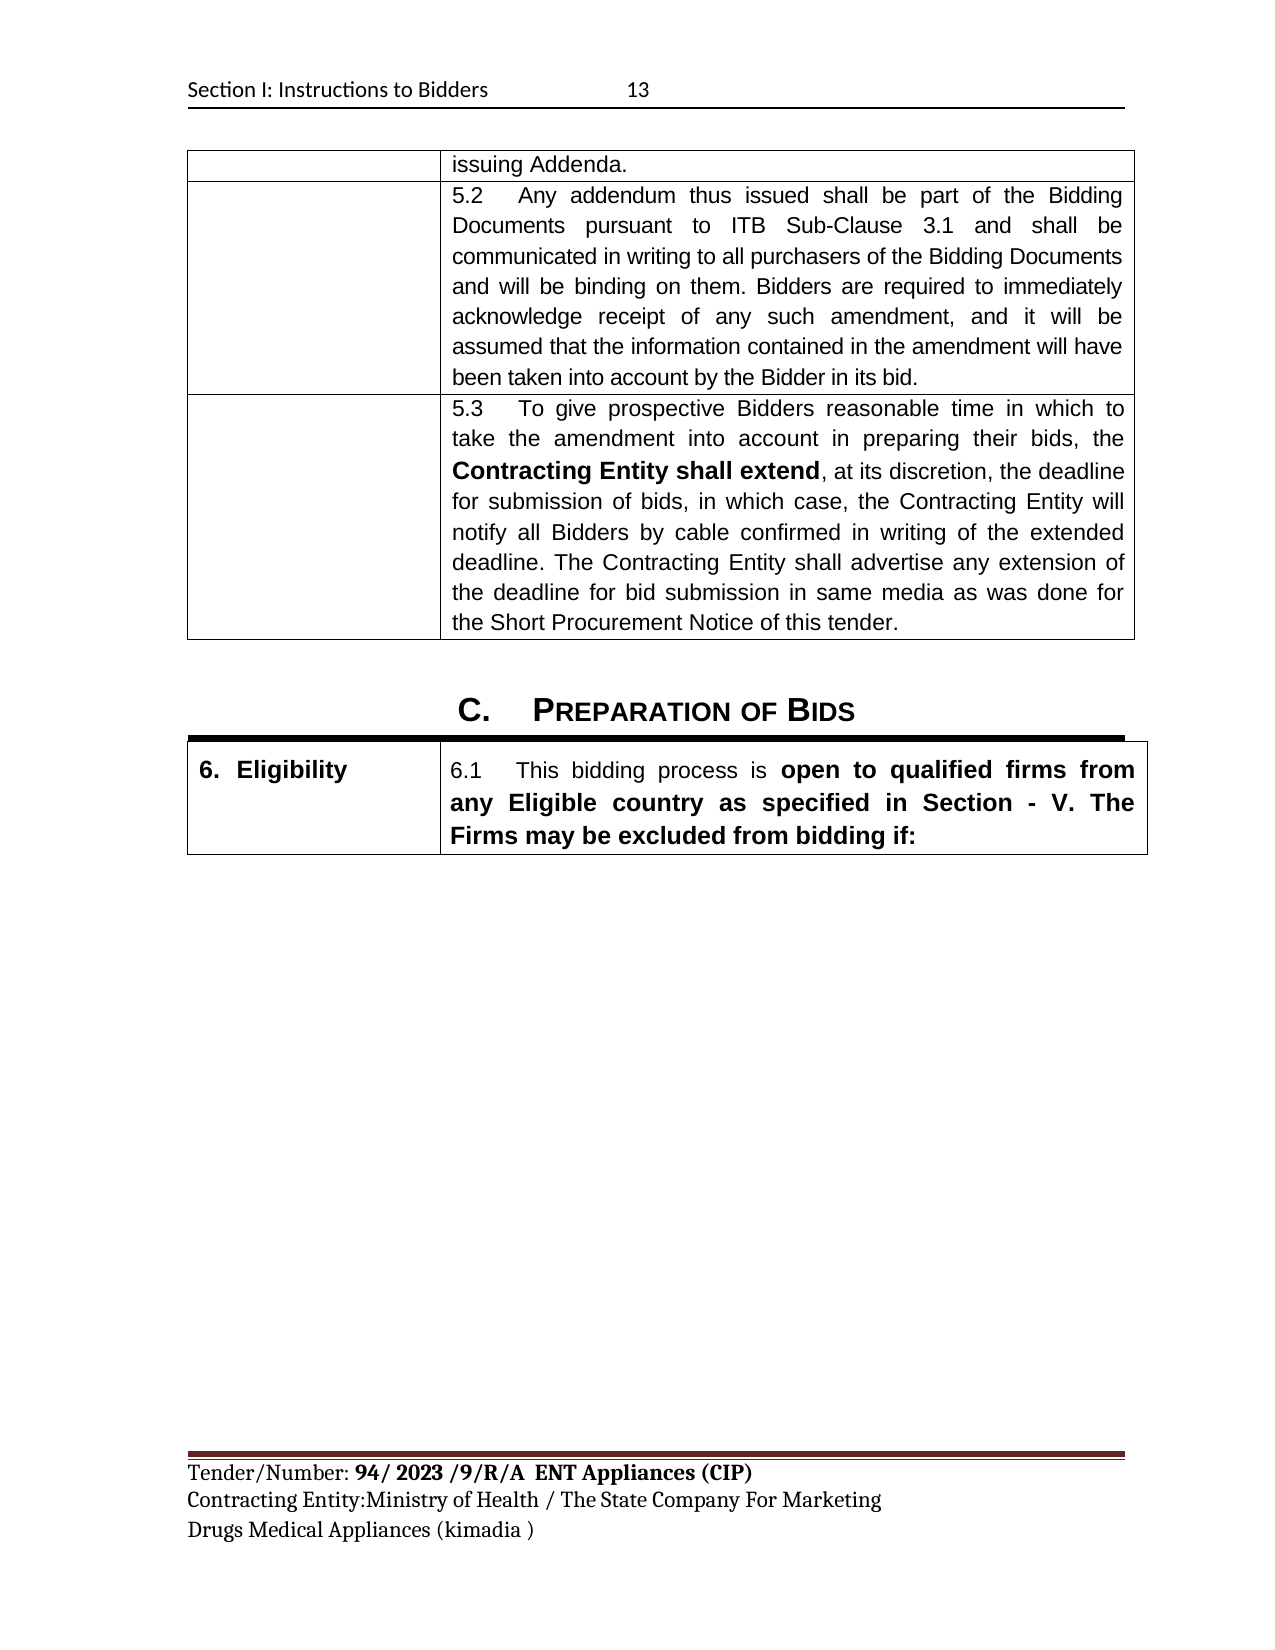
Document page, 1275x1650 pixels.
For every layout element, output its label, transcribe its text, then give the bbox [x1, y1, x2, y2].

table_cell [188, 182, 440, 394]
table_header 6. Eligibility [188, 742, 440, 853]
text C. Preparation of Bids [187, 690, 1125, 741]
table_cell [441, 151, 1134, 181]
table_header 6.1 This bidding process is open to qualified firms from any Eligible country as specified in Section - V. The Firms may be excluded from bidding if: [441, 742, 1147, 853]
table_cell 5.2 Any addendum thus issued shall be part of the Bidding Documents pursuant to ITB Sub-Clause 3.1 and shall be communicated in writing to all purchasers of the Bidding Documents and will be binding on them. Bidders are required to immediately acknowledge receipt of any such amendment, and it will be assumed that the information contained in the amendment will have been taken into account by the Bidder in its bid. [441, 182, 1134, 394]
table_cell 5.3 To give prospective Bidders reasonable time in which to take the amendment into account in preparing their bids, the Contracting Entity shall extend, at its discretion, the deadline for submission of bids, in which case, the Contracting Entity will notify all Bidders by cable confirmed in writing of the extended deadline. The Contracting Entity shall advertise any extension of the deadline for bid submission in same media as was done for the Short Procurement Notice of this tender. [441, 395, 1134, 639]
table_cell [188, 395, 440, 639]
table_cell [188, 151, 440, 181]
